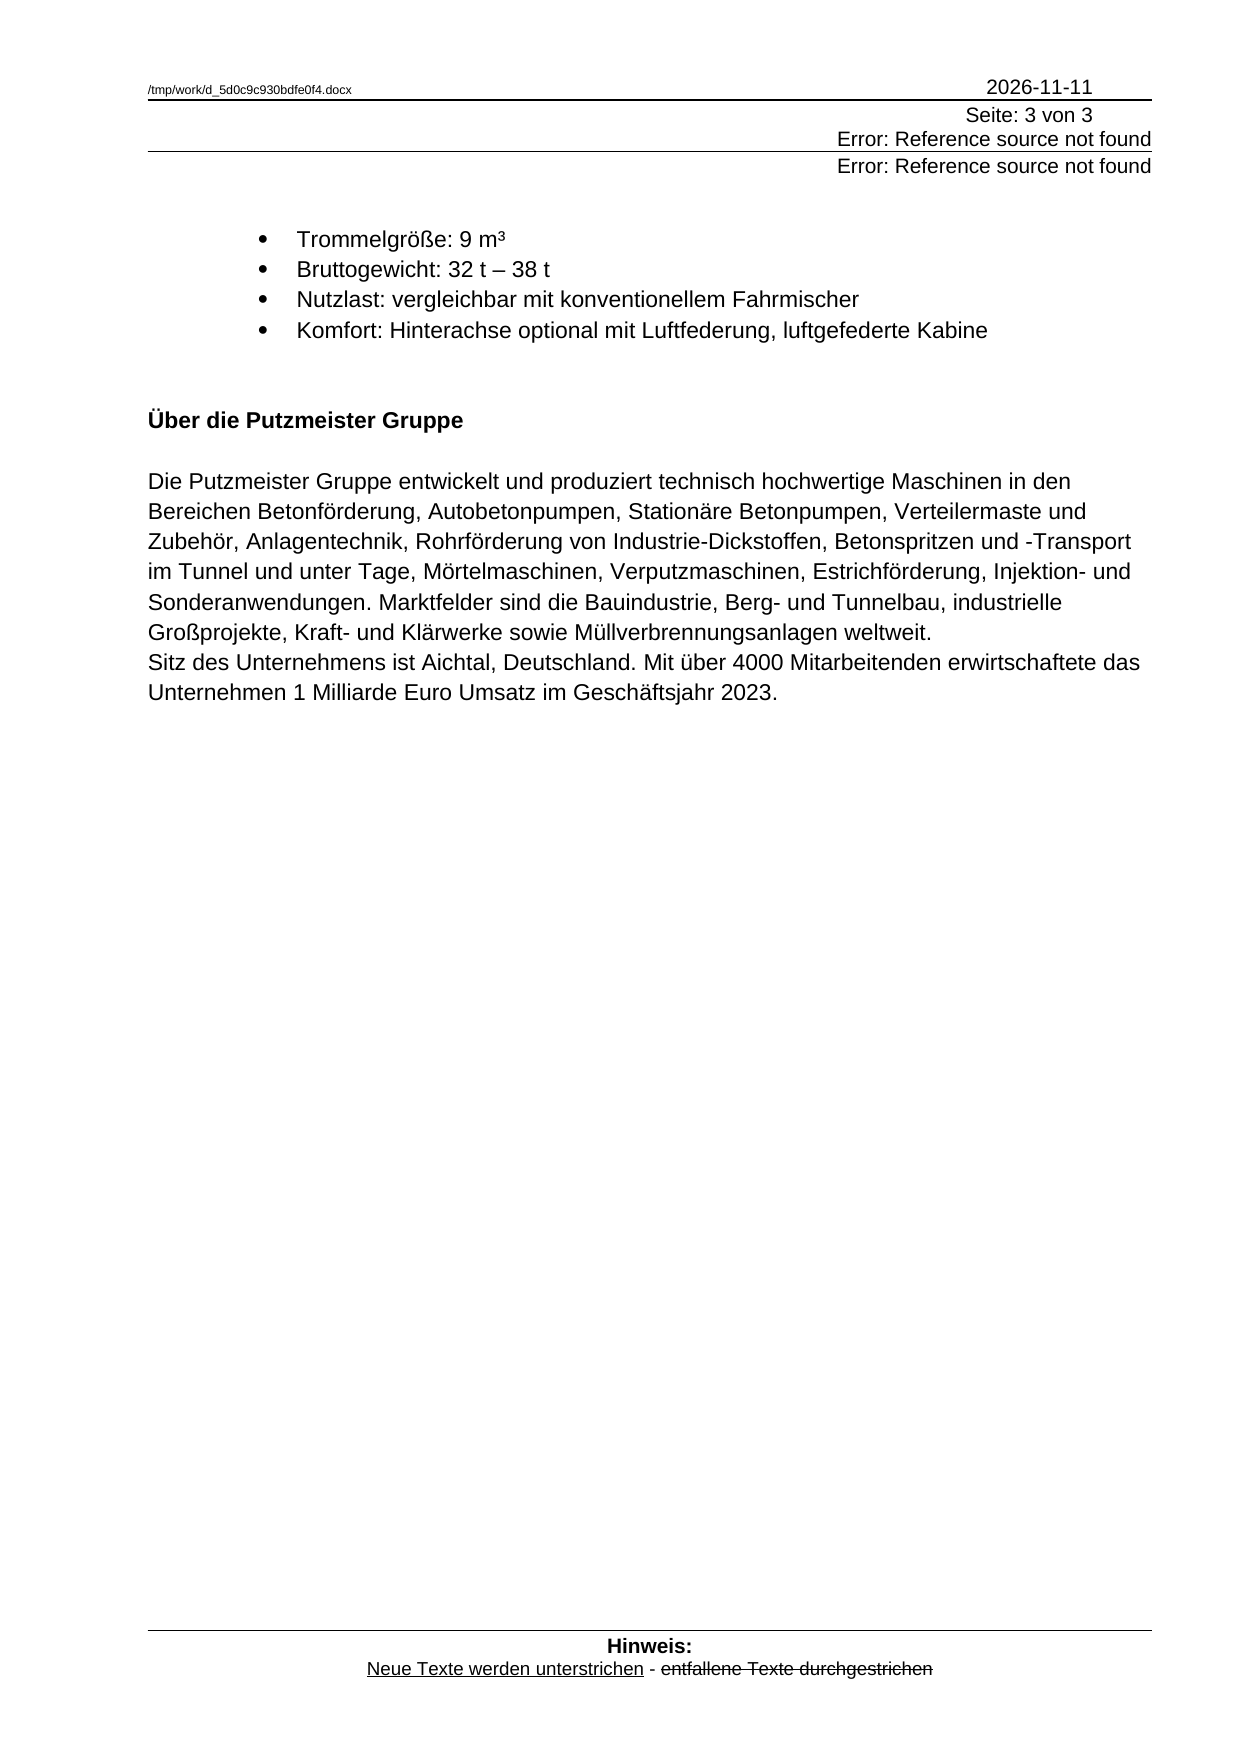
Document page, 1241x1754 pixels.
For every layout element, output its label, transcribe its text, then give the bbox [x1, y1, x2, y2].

list Nutzlast: vergleichbar mit konventionellem Fahrmischer [259, 286, 1152, 313]
text Über die Putzmeister Gruppe [148, 407, 1152, 434]
text Sitz des Unternehmens ist Aichtal, Deutschland. Mit über 4000 Mitarbeitenden erwirtschaftete das Unternehmen 1 Milliarde Euro Umsatz im Geschäftsjahr 2023. [148, 649, 1152, 706]
list Bruttogewicht: 32 t – 38 t [259, 256, 1152, 283]
text Die Putzmeister Gruppe entwickelt und produziert technisch hochwertige Maschinen in den Bereichen Betonförderung, Autobetonpumpen, Stationäre Betonpumpen, Verteilermaste und Zubehör, Anlagentechnik, Rohrförderung von Industrie-Dickstoffen, Betonspritzen und -Transport im Tunnel und unter Tage, Mörtelmaschinen, Verputzmaschinen, Estrichförderung, Injektion- und Sonderanwendungen. Marktfelder sind die Bauindustrie, Berg- und Tunnelbau, industrielle Großprojekte, Kraft- und Klärwerke sowie Müllverbrennungsanlagen weltweit. [148, 468, 1152, 645]
list Komfort: Hinterachse optional mit Luftfederung, luftgefederte Kabine [259, 317, 1152, 343]
list Trommelgröße: 9 m³ [259, 226, 1152, 252]
